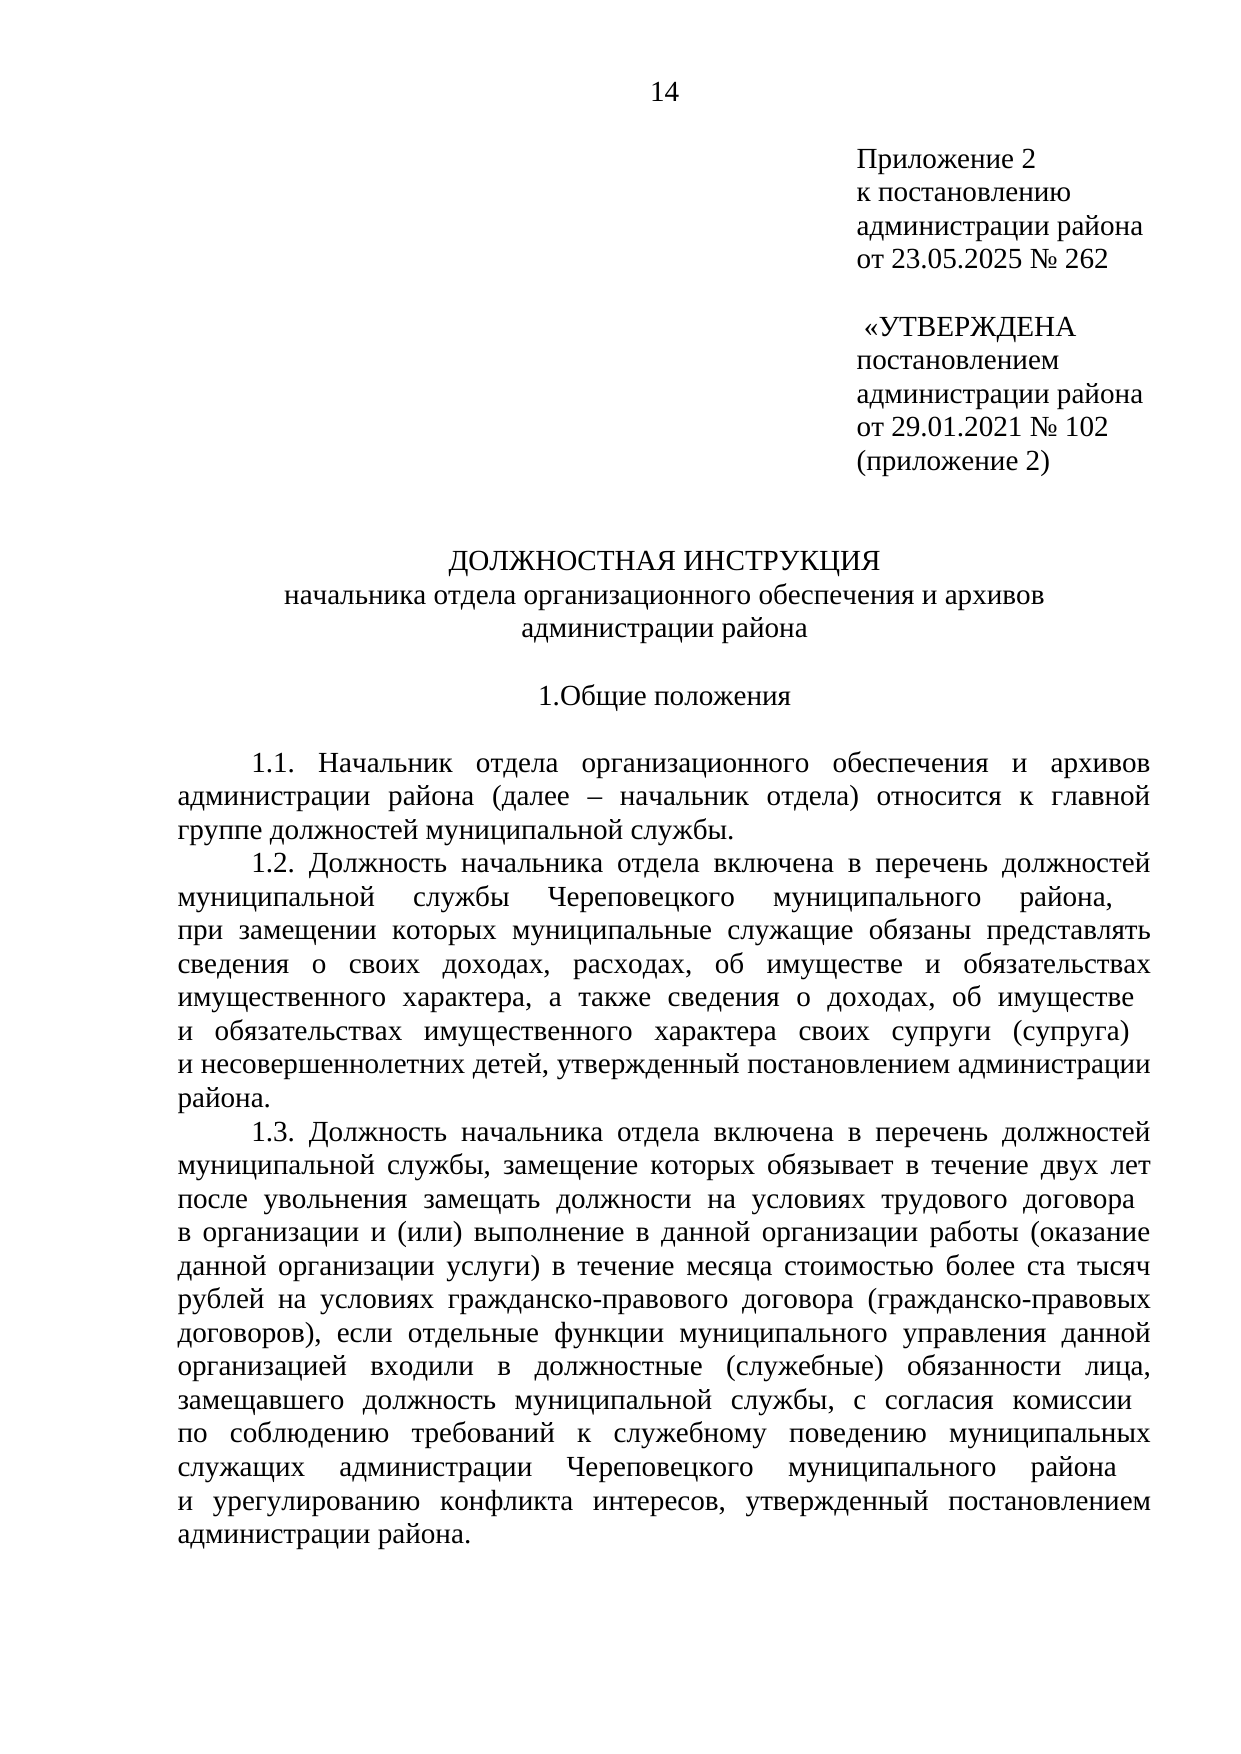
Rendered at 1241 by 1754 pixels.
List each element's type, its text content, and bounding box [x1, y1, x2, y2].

text 1.3. Должность начальника отдела включена в перечень должностей муниципальной службы, замещение которых обязывает в течение двух лет после увольнения замещать должности на условиях трудового договора в организации и (или) выполнение в данной организации работы (оказание данной организации услуги) в течение месяца стоимостью более ста тысяч рублей на условиях гражданско-правового договора (гражданско-правовых договоров), если отдельные функции муниципального управления данной организацией входили в должностные (служебные) обязанности лица, замещавшего должность муниципальной службы, с согласия комиссии по соблюдению требований к служебному поведению муниципальных служащих администрации Череповецкого муниципального района и урегулированию конфликта интересов, утвержденный постановлением администрации района. [177, 1114, 1152, 1550]
text постановлением [856, 342, 1152, 376]
text к постановлению [856, 174, 1152, 208]
text начальника отдела организационного обеспечения и архивов [177, 577, 1152, 611]
text администрации района [856, 376, 1152, 409]
text ДОЛЖНОСТНАЯ ИНСТРУКЦИЯ [177, 543, 1152, 577]
text администрации района [177, 611, 1152, 644]
text Приложение 2 [856, 141, 1152, 174]
text администрации района [856, 208, 1152, 242]
text 1.1. Начальник отдела организационного обеспечения и архивов администрации района (далее – начальник отдела) относится к главной группе должностей муниципальной службы. [177, 745, 1152, 845]
text от 23.05.2025 № 262 [856, 242, 1152, 275]
text 1.2. Должность начальника отдела включена в перечень должностей муниципальной службы Череповецкого муниципального района, при замещении которых муниципальные служащие обязаны представлять сведения о своих доходах, расходах, об имуществе и обязательствах имущественного характера, а также сведения о доходах, об имуществе и обязательствах имущественного характера своих супруги (супруга) и несовершеннолетних детей, утвержденный постановлением администрации района. [177, 845, 1152, 1114]
text 1.Общие положения [177, 678, 1152, 711]
text от 29.01.2021 № 102 [856, 409, 1152, 443]
text (приложение 2) [856, 443, 1152, 476]
text «УТВЕРЖДЕНА [856, 309, 1152, 342]
